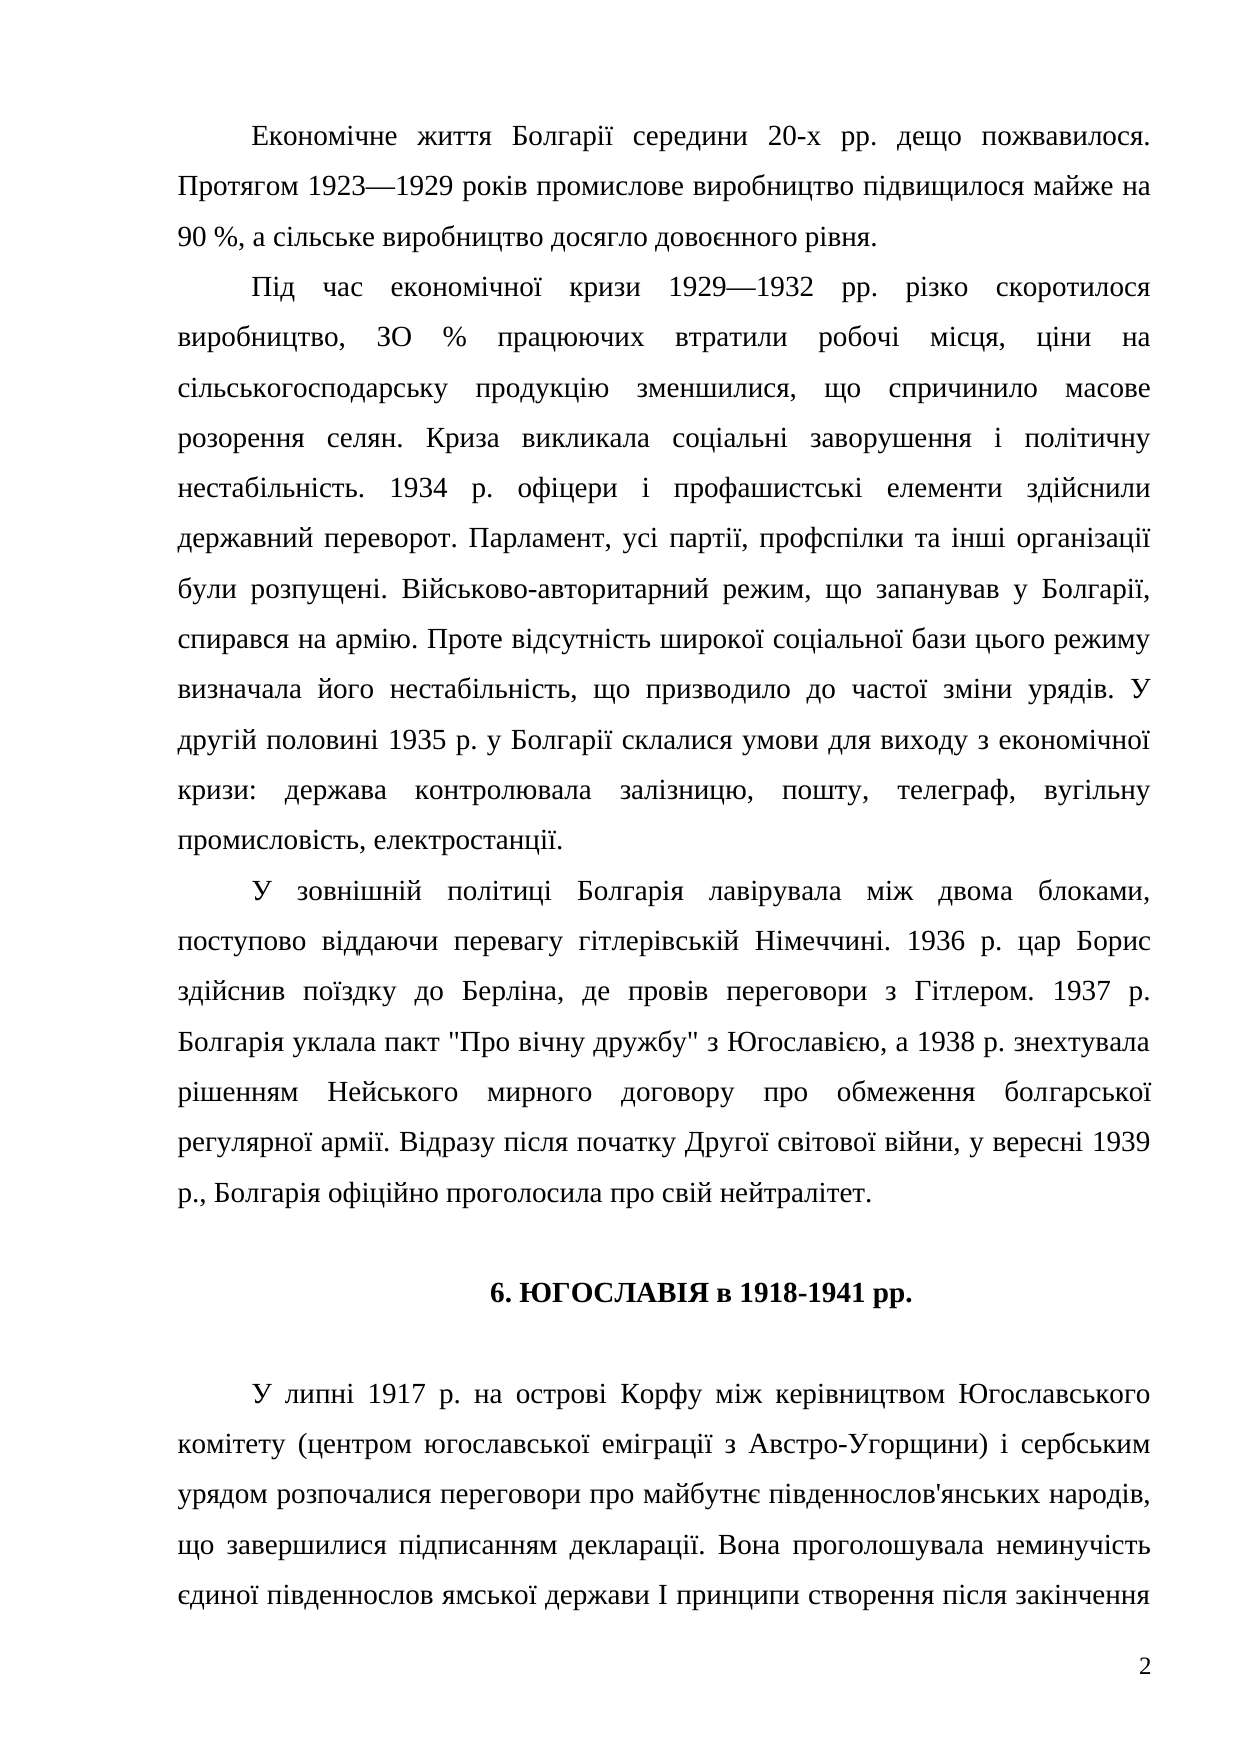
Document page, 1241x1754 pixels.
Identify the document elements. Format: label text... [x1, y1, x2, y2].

text Економічне життя Болгарії середини 20-х рр. дещо пожвавилося. Протягом 1923—1929 років промислове виробництво підвищилося майже на 90 %, а сільське виробництво досягло довоєнного рівня. [177, 118, 1152, 252]
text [177, 1376, 1152, 1611]
text У зовнішній політиці Болгарія лавірувала між двома блоками, поступово віддаючи перевагу гітлерівській Німеччині. 1936 р. цар Борис здійснив поїздку до Берліна, де провів переговори з Гітлером. 1937 р. Болгарія уклала пакт "Про вічну дружбу" з Югославією, а 1938 р. знехтувала рішенням Нейського мирного договору про обмеження бол­гарської регулярної армії. Відразу після початку Другої світової війни, у вересні 1939 р., Болгарія офіційно проголосила про свій нейтралітет. [177, 873, 1152, 1208]
text 6. ЮГОСЛАВІЯ в 1918-1941 рр. [177, 1275, 1152, 1309]
text Під час економічної кризи 1929—1932 рр. різко скоротилося виробництво, ЗО % працюючих втратили робочі місця, ціни на сільськогосподарську продукцію зменшилися, що спричинило масове розорення селян. Криза викликала соціальні заворушення і політичну нестабільність. 1934 р. офіцери і профашистські елементи здійснили державний переворот. Парламент, усі партії, профспілки та інші організації були розпущені. Військово-авторитарний режим, що запанував у Болгарії, спирався на армію. Проте відсутність широкої соціальної бази цього режиму визначала його не­стабільність, що призводило до частої зміни урядів. У другій половині 1935 р. у Болгарії склалися умови для виходу з економічної кризи: держава контролювала залізницю, пошту, телеграф, вугільну промисловість, електростанції. [177, 269, 1152, 856]
